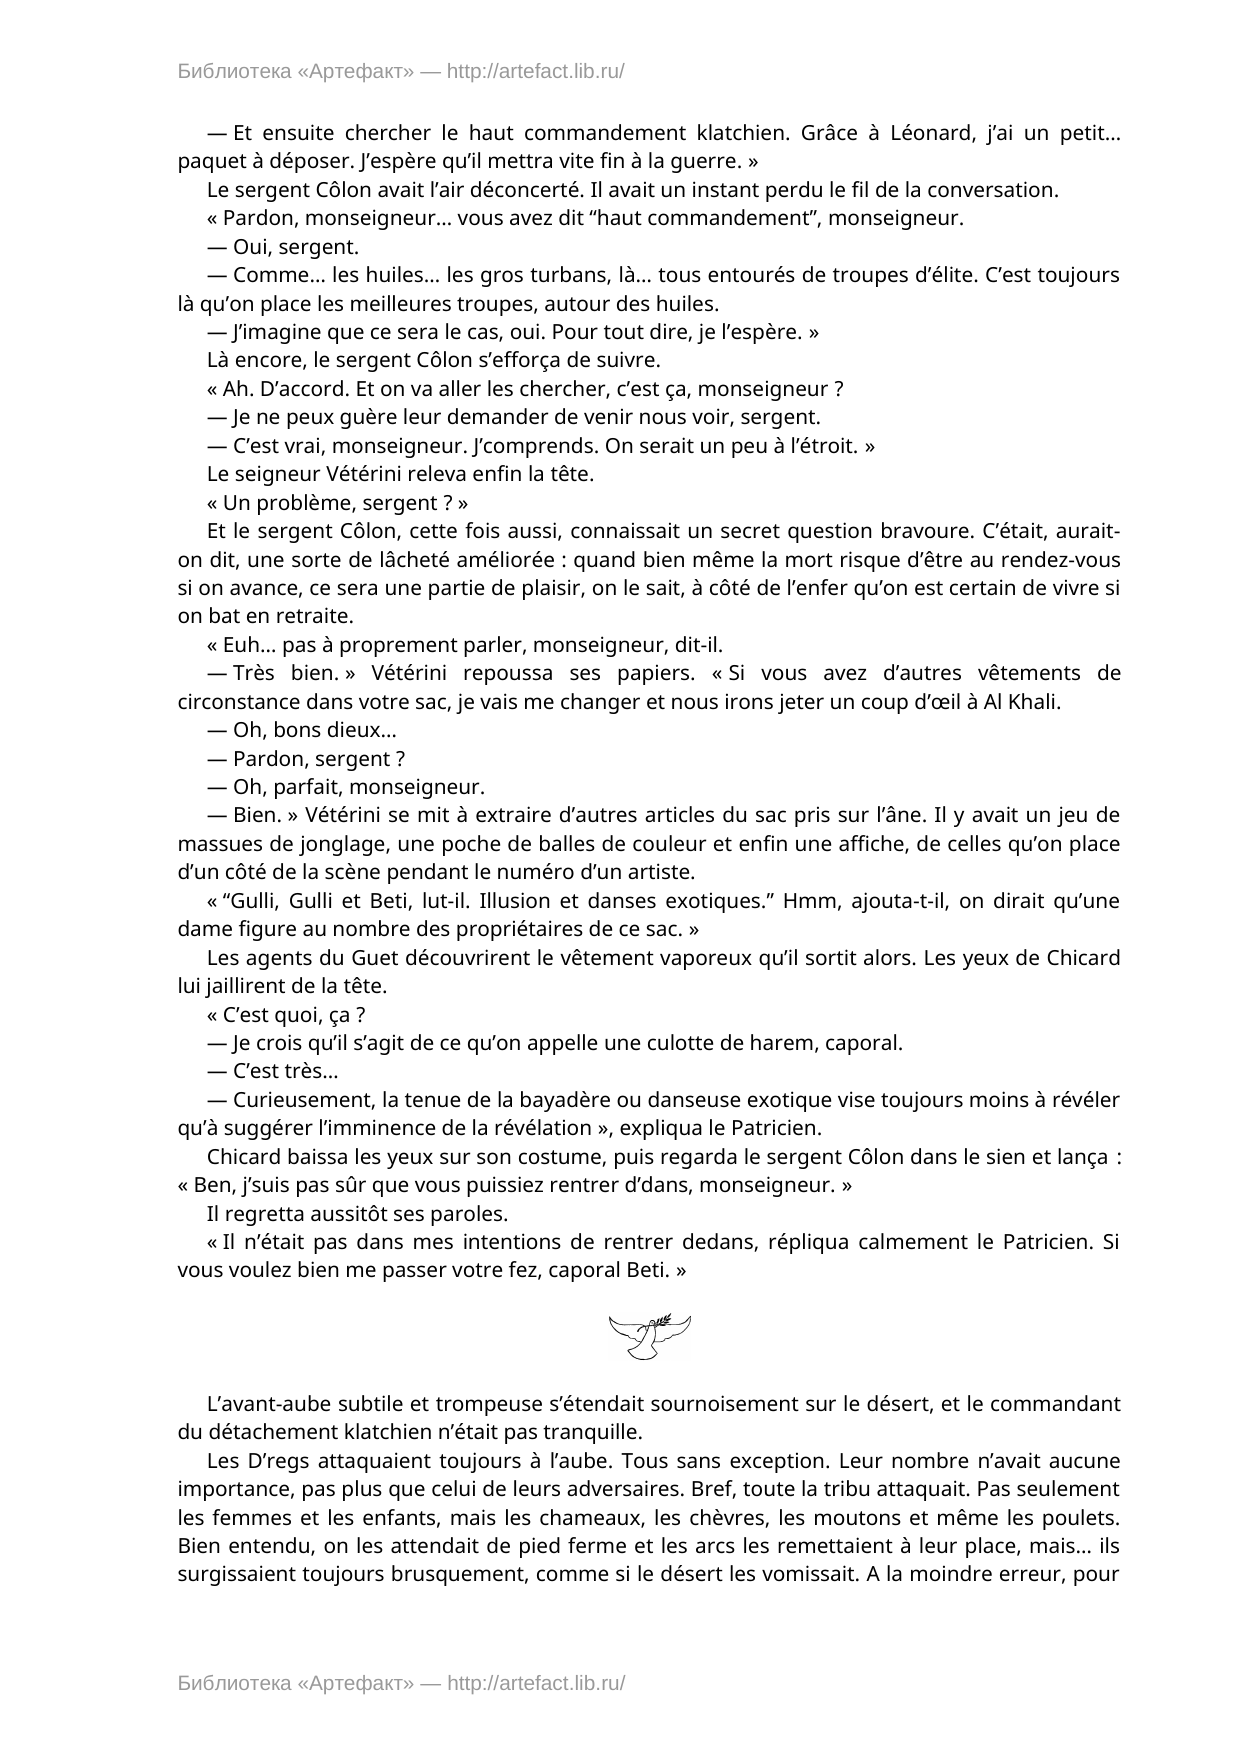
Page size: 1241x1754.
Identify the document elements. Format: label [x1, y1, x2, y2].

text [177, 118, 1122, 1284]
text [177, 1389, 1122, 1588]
picture [608, 1312, 692, 1361]
